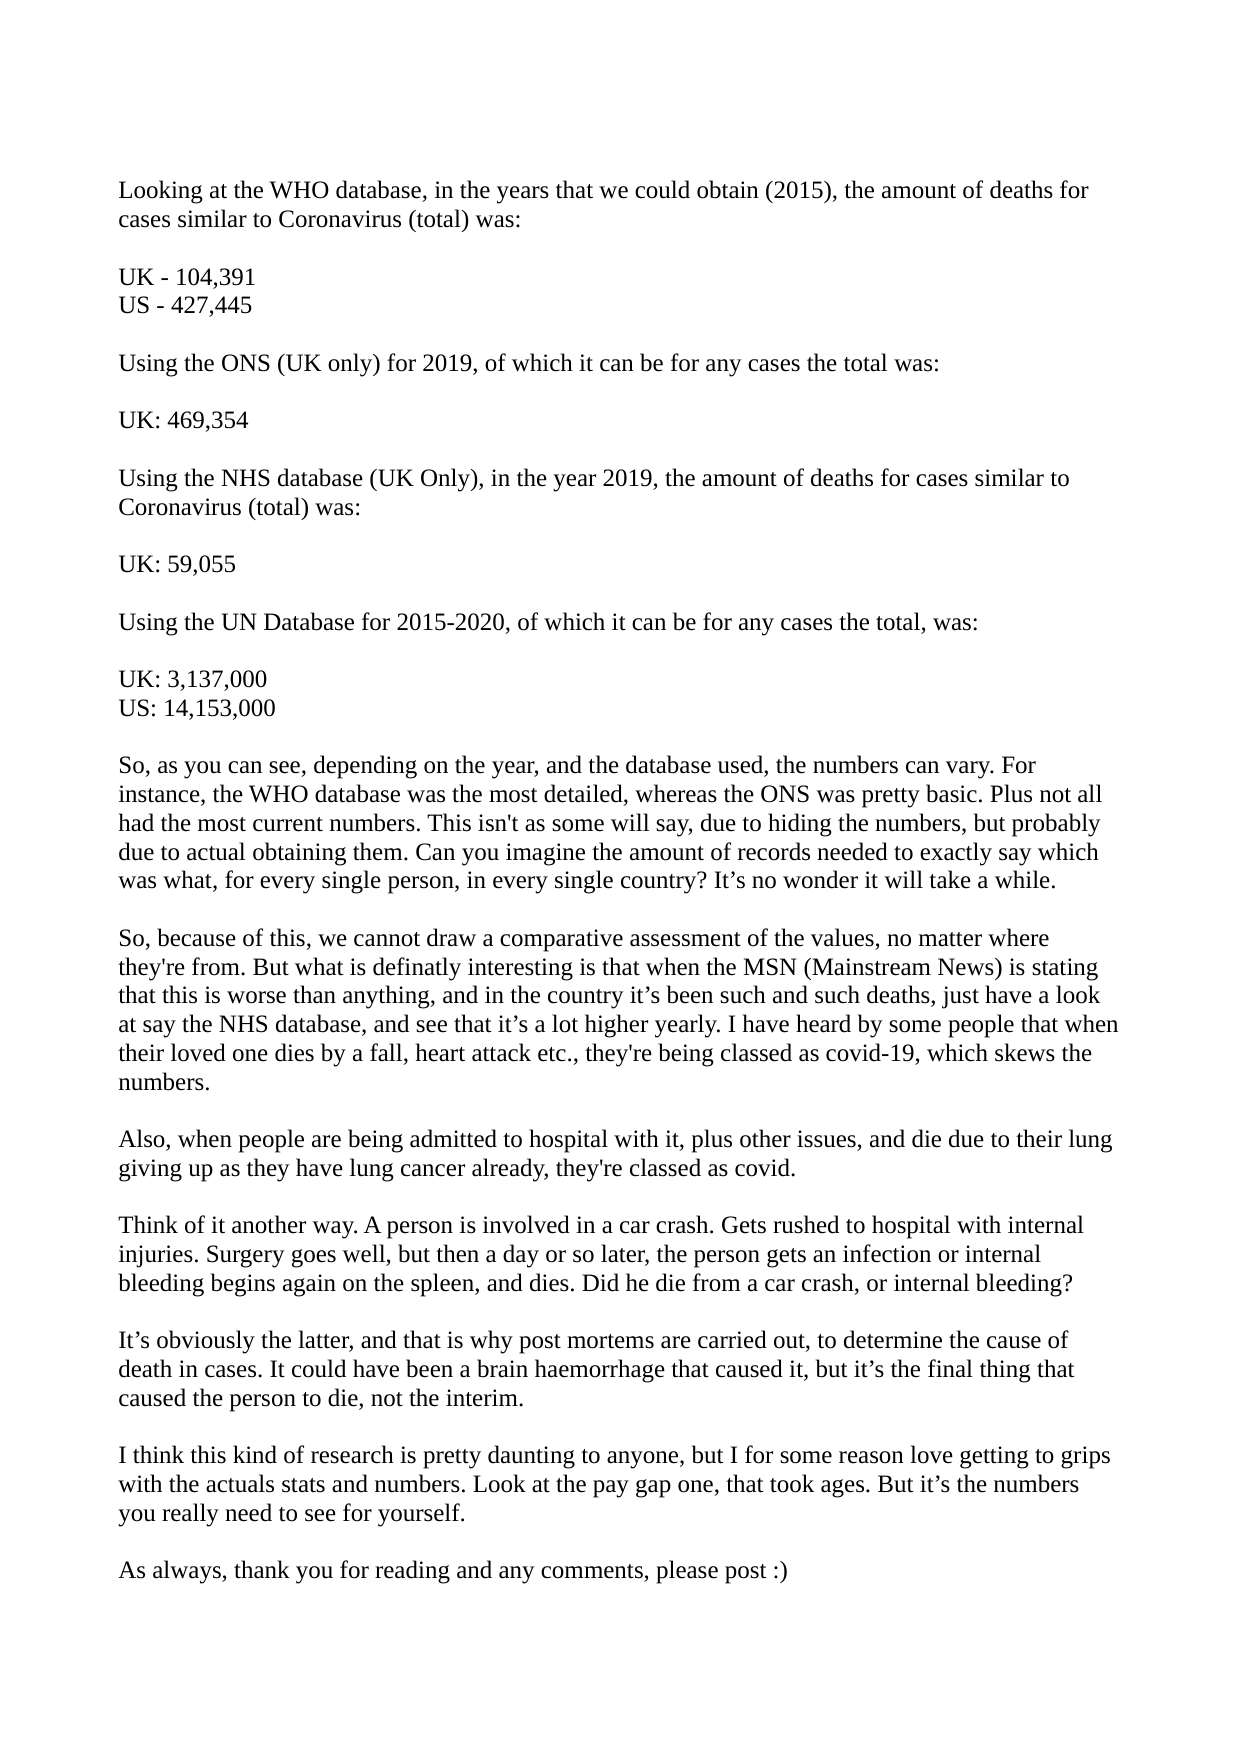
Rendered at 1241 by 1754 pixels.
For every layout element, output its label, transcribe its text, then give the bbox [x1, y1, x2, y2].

text Think of it another way. A person is involved in a car crash. Gets rushed to hospital with internal injuries. Surgery goes well, but then a day or so later, the person gets an infection or internal bleeding begins again on the spleen, and dies. Did he die from a car crash, or internal bleeding? [118, 1211, 1122, 1297]
text Using the ONS (UK only) for 2019, of which it can be for any cases the total was: [118, 348, 1122, 377]
text UK: 59,055 [118, 549, 1122, 578]
text Looking at the WHO database, in the years that we could obtain (2015), the amount of deaths for cases similar to Coronavirus (total) was: [118, 176, 1122, 233]
text It’s obviously the latter, and that is why post mortems are carried out, to determine the cause of death in cases. It could have been a brain haemorrhage that caused it, but it’s the final thing that caused the person to die, not the interim. [118, 1326, 1122, 1412]
text Also, when people are being admitted to hospital with it, plus other issues, and die due to their lung giving up as they have lung cancer already, they're classed as covid. [118, 1124, 1122, 1182]
text UK: 3,137,000 [118, 664, 1122, 693]
text Using the NHS database (UK Only), in the year 2019, the amount of deaths for cases similar to Coronavirus (total) was: [118, 463, 1122, 521]
text US - 427,445 [118, 291, 1122, 319]
text So, because of this, we cannot draw a comparative assessment of the values, no matter where they're from. But what is definatly interesting is that when the MSN (Mainstream News) is stating that this is worse than anything, and in the country it’s been such and such deaths, just have a look at say the NHS database, and see that it’s a lot higher yearly. I have heard by some people that when their loved one dies by a fall, heart attack etc., they're being classed as covid-19, which skews the numbers. [118, 923, 1122, 1096]
text Using the UN Database for 2015-2020, of which it can be for any cases the total, was: [118, 607, 1122, 636]
text So, as you can see, depending on the year, and the database used, the numbers can vary. For instance, the WHO database was the most detailed, whereas the ONS was pretty basic. Plus not all had the most current numbers. This isn't as some will say, due to hiding the numbers, but probably due to actual obtaining them. Can you imagine the amount of records needed to exactly say which was what, for every single person, in every single country? It’s no wonder it will take a while. [118, 751, 1122, 894]
text US: 14,153,000 [118, 693, 1122, 722]
text I think this kind of research is pretty daunting to anyone, but I for some reason love getting to grips with the actuals stats and numbers. Look at the pay gap one, that took ages. But it’s the numbers you really need to see for yourself. [118, 1441, 1122, 1527]
text UK - 104,391 [118, 262, 1122, 291]
text UK: 469,354 [118, 406, 1122, 434]
text As always, thank you for reading and any comments, please post :) [118, 1556, 1122, 1584]
